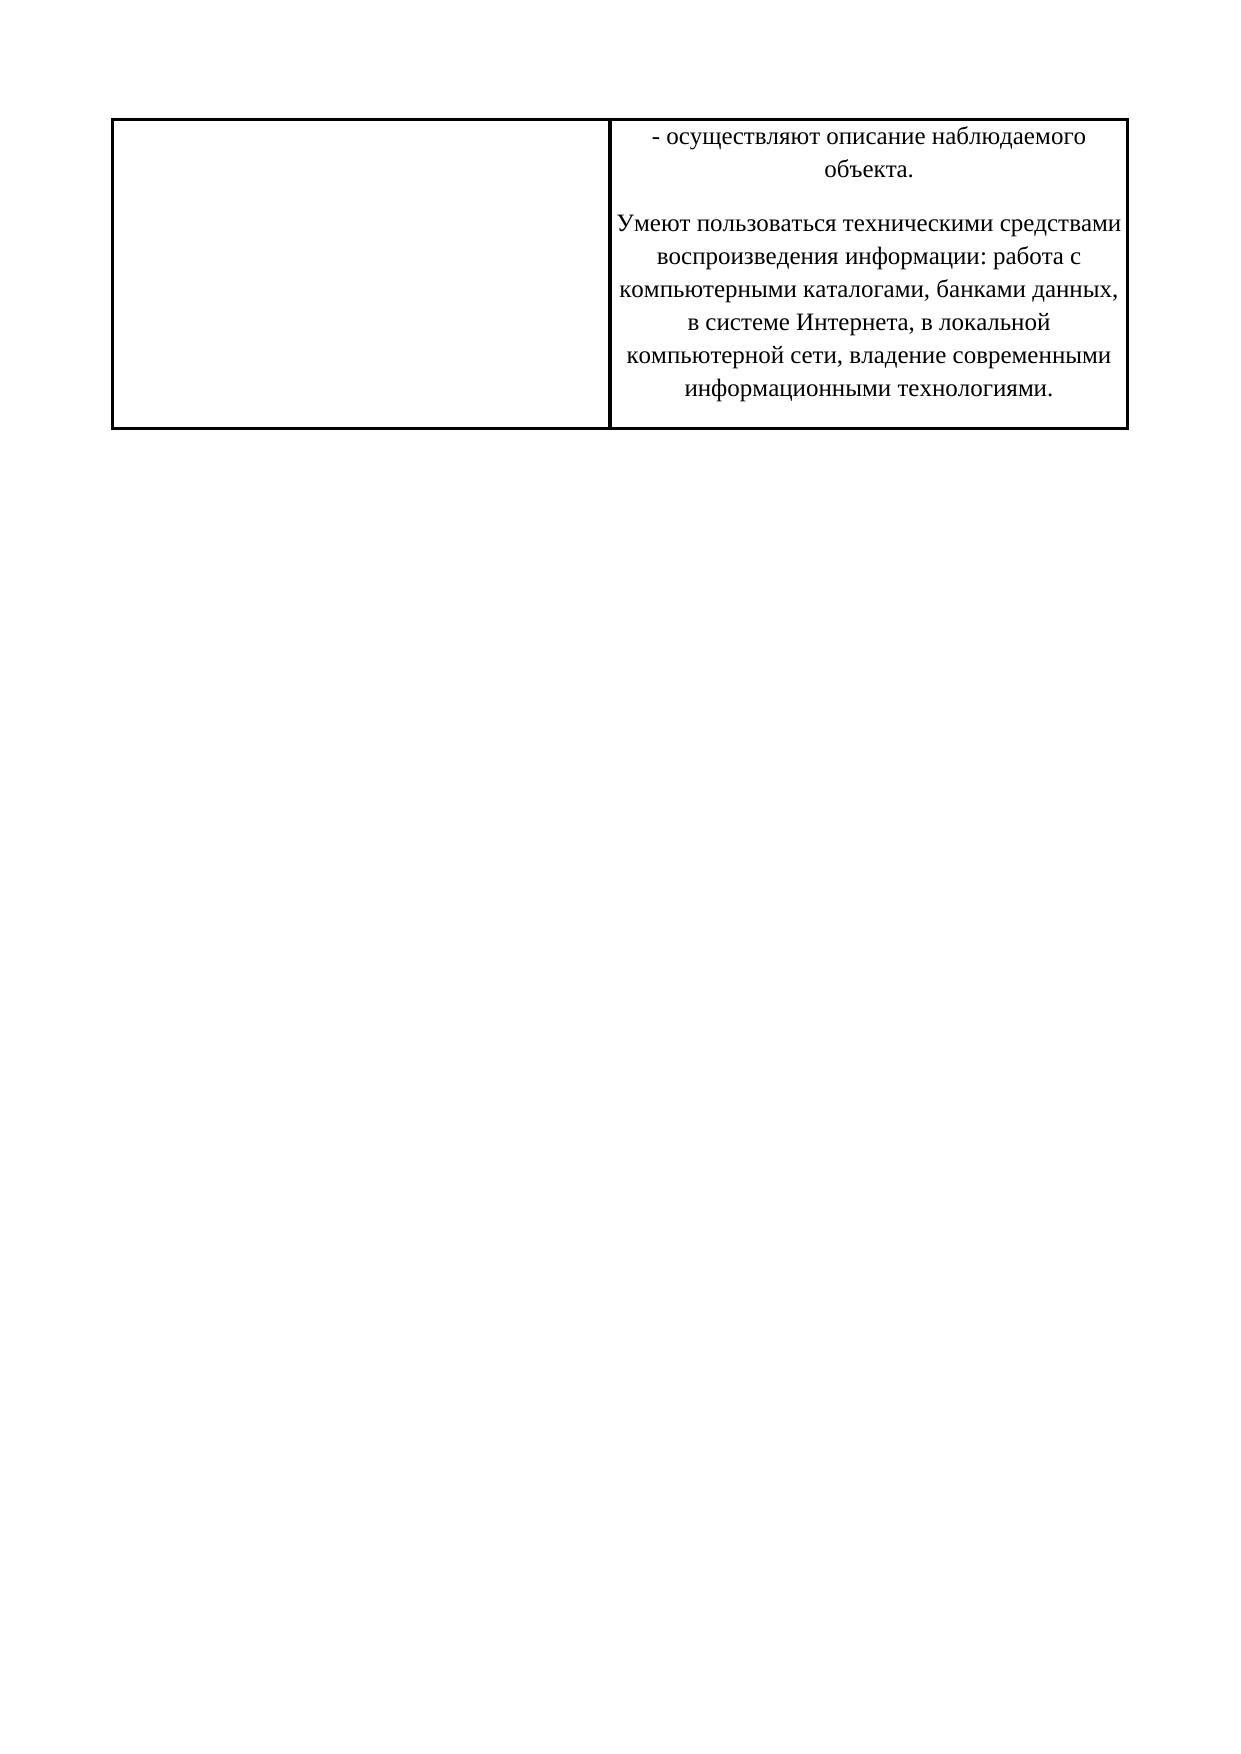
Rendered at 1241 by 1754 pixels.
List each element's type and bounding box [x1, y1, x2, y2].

table_cell [612, 121, 1126, 427]
table_cell [114, 121, 608, 427]
